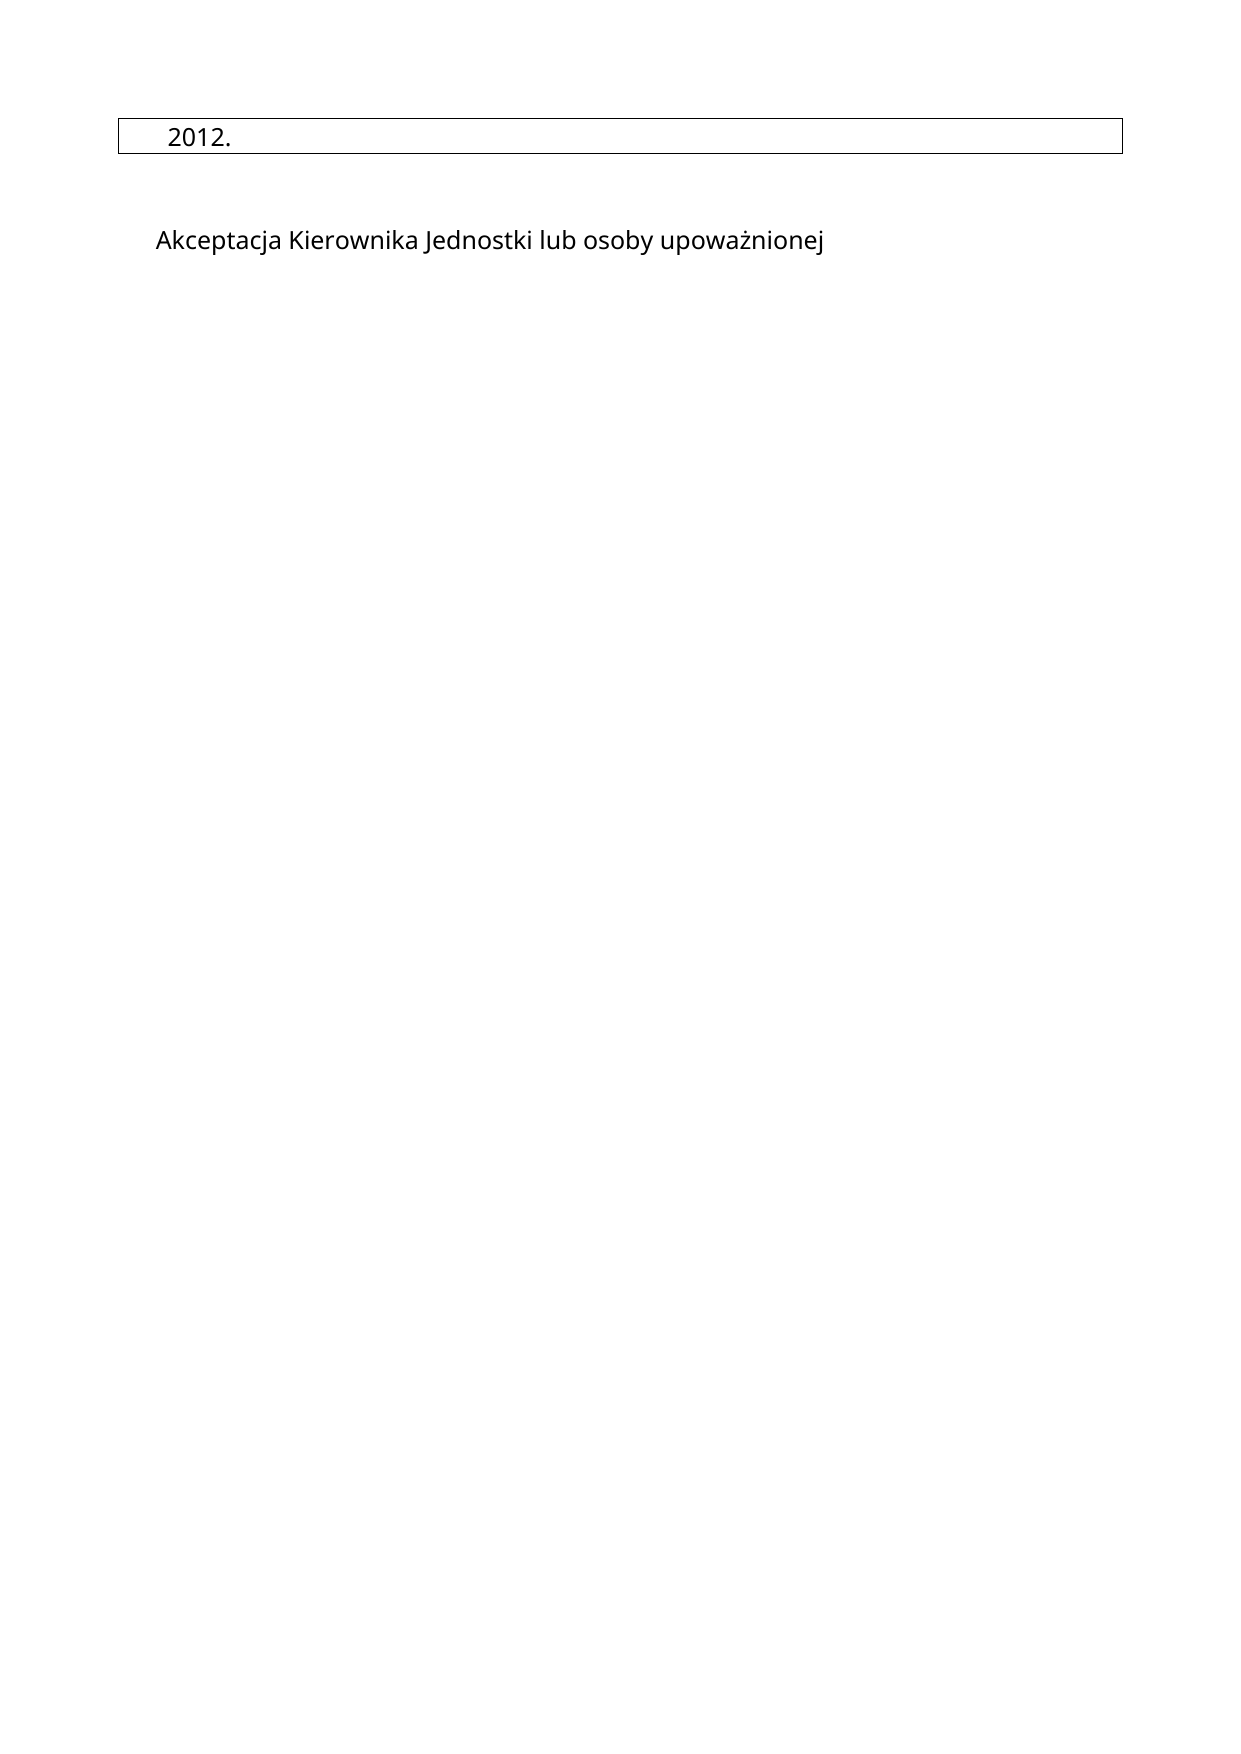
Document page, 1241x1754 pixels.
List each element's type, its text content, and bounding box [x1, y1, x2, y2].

text Akceptacja Kierownika Jednostki lub osoby upoważnionej [156, 222, 1122, 256]
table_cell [119, 119, 1122, 153]
